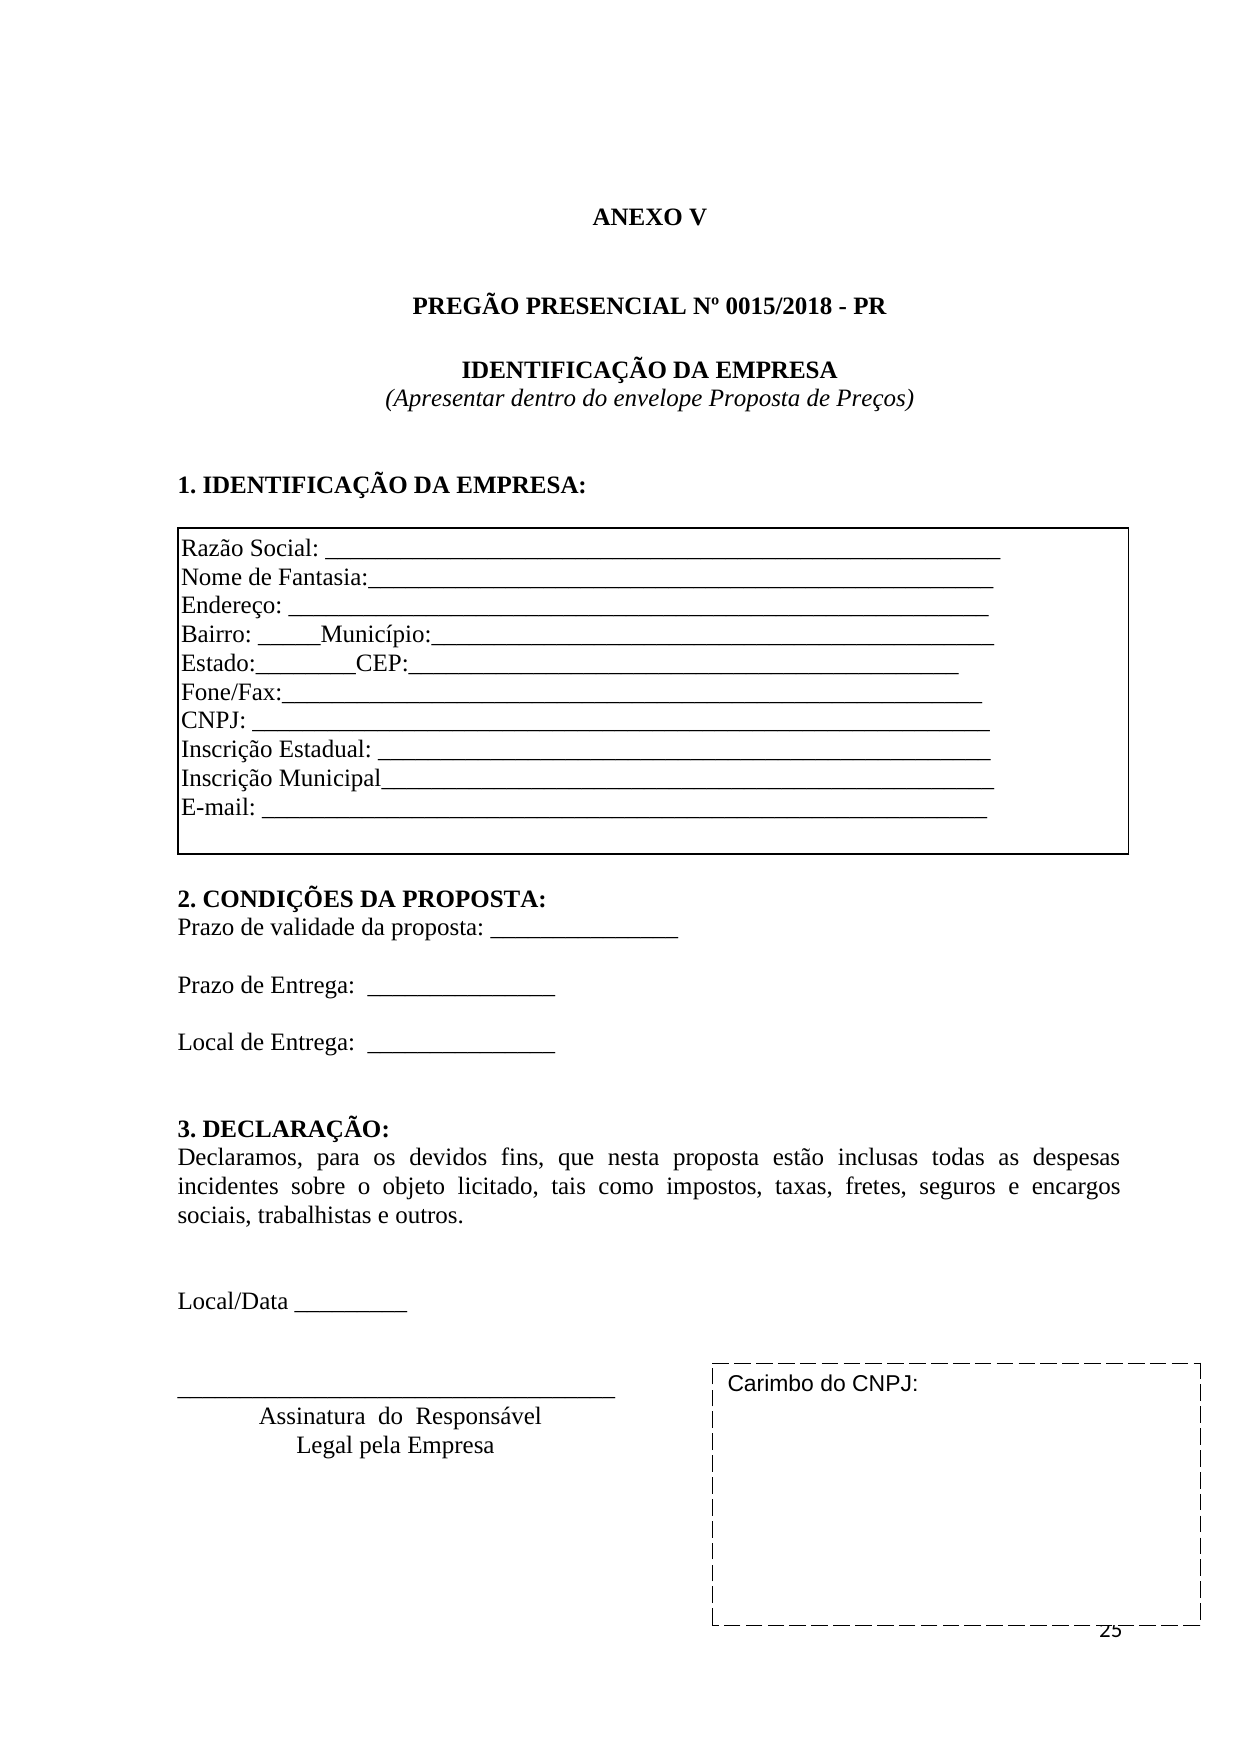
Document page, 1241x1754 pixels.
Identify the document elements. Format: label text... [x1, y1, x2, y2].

text 3. DECLARAÇÃO: [177, 1114, 1122, 1142]
text 2. CONDIÇÕES DA PROPOSTA: [177, 884, 1122, 912]
text Estado:________CEP:____________________________________________ Fone/Fax:________________________________________________________ [181, 648, 1126, 706]
text IDENTIFICAÇÃO DA EMPRESA [177, 355, 1122, 383]
text E-mail: __________________________________________________________ [181, 792, 1126, 821]
text Nome de Fantasia:__________________________________________________ [181, 562, 1126, 591]
text Inscrição Estadual: _________________________________________________ [181, 734, 1126, 763]
text Razão Social: ______________________________________________________ [179, 531, 1128, 562]
text ___________________________________ [177, 1372, 712, 1401]
text 1. IDENTIFICAÇÃO DA EMPRESA: [177, 470, 1122, 498]
text Prazo de validade da proposta: _______________ [177, 912, 1122, 941]
text PREGÃO PRESENCIAL Nº 0015/2018 - PR [177, 291, 1122, 320]
text (Apresentar dentro do envelope Proposta de Preços) [177, 383, 1122, 412]
text Assinatura do Responsável [177, 1401, 712, 1430]
text Local/Data _________ [177, 1286, 1122, 1315]
text Prazo de Entrega: _______________ [177, 970, 1122, 999]
text Declaramos, para os devidos fins, que nesta proposta estão inclusas todas as despesas incidentes sobre o objeto licitado, tais como impostos, taxas, fretes, seguros e encargos sociais, trabalhistas e outros. [177, 1142, 1122, 1229]
text Local de Entrega: _______________ [177, 1027, 1122, 1056]
text CNPJ: ___________________________________________________________ [181, 706, 1126, 734]
text Bairro: _____Município:_____________________________________________ [181, 619, 1126, 648]
text ANEXO V [177, 202, 1122, 231]
text Legal pela Empresa [177, 1430, 712, 1459]
text Inscrição Municipal_________________________________________________ [181, 763, 1126, 792]
text Endereço: ________________________________________________________ [181, 591, 1126, 619]
